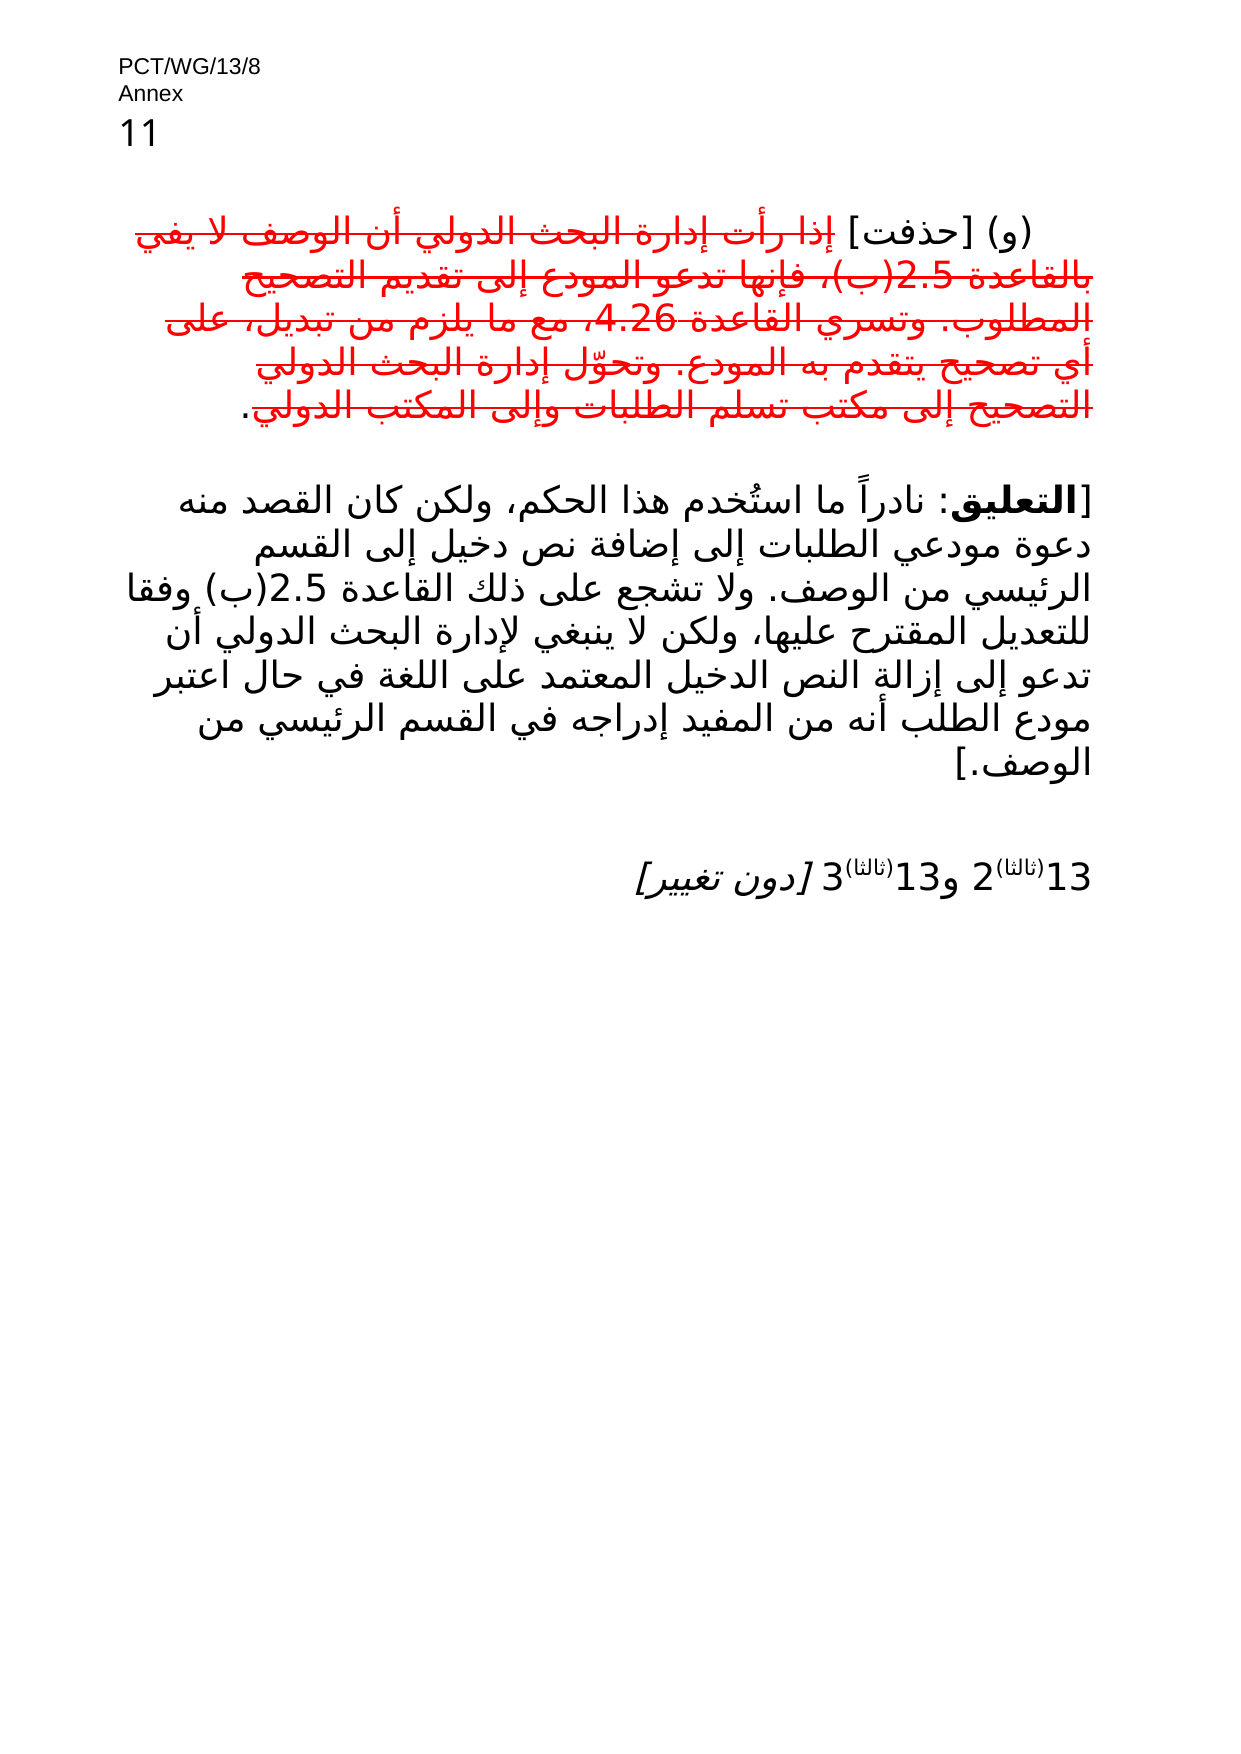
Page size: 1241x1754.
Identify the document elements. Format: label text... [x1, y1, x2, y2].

text 13(ثالثا)2 و13(ثالثا)3 [دون تغيير] [118, 860, 1092, 898]
text (و) [حذفت] إذا رأت إدارة البحث الدولي أن الوصف لا يفي بالقاعدة 2.5(ب)، فإنها تدعو المودع إلى تقديم التصحيح المطلوب. وتسري القاعدة 4.26، مع ما يلزم من تبديل، على أي تصحيح يتقدم به المودع. وتحوّل إدارة البحث الدولي التصحيح إلى مكتب تسلم الطلبات وإلى المكتب الدولي. [118, 209, 1092, 428]
text [التعليق: نادراً ما استُخدم هذا الحكم، ولكن كان القصد منه دعوة مودعي الطلبات إلى إضافة نص دخيل إلى القسم الرئيسي من الوصف. ولا تشجع على ذلك القاعدة 2.5(ب) وفقا للتعديل المقترح عليها، ولكن لا ينبغي لإدارة البحث الدولي أن تدعو إلى إزالة النص الدخيل المعتمد على اللغة في حال اعتبر مودع الطلب أنه من المفيد إدراجه في القسم الرئيسي من الوصف.] [118, 479, 1092, 784]
